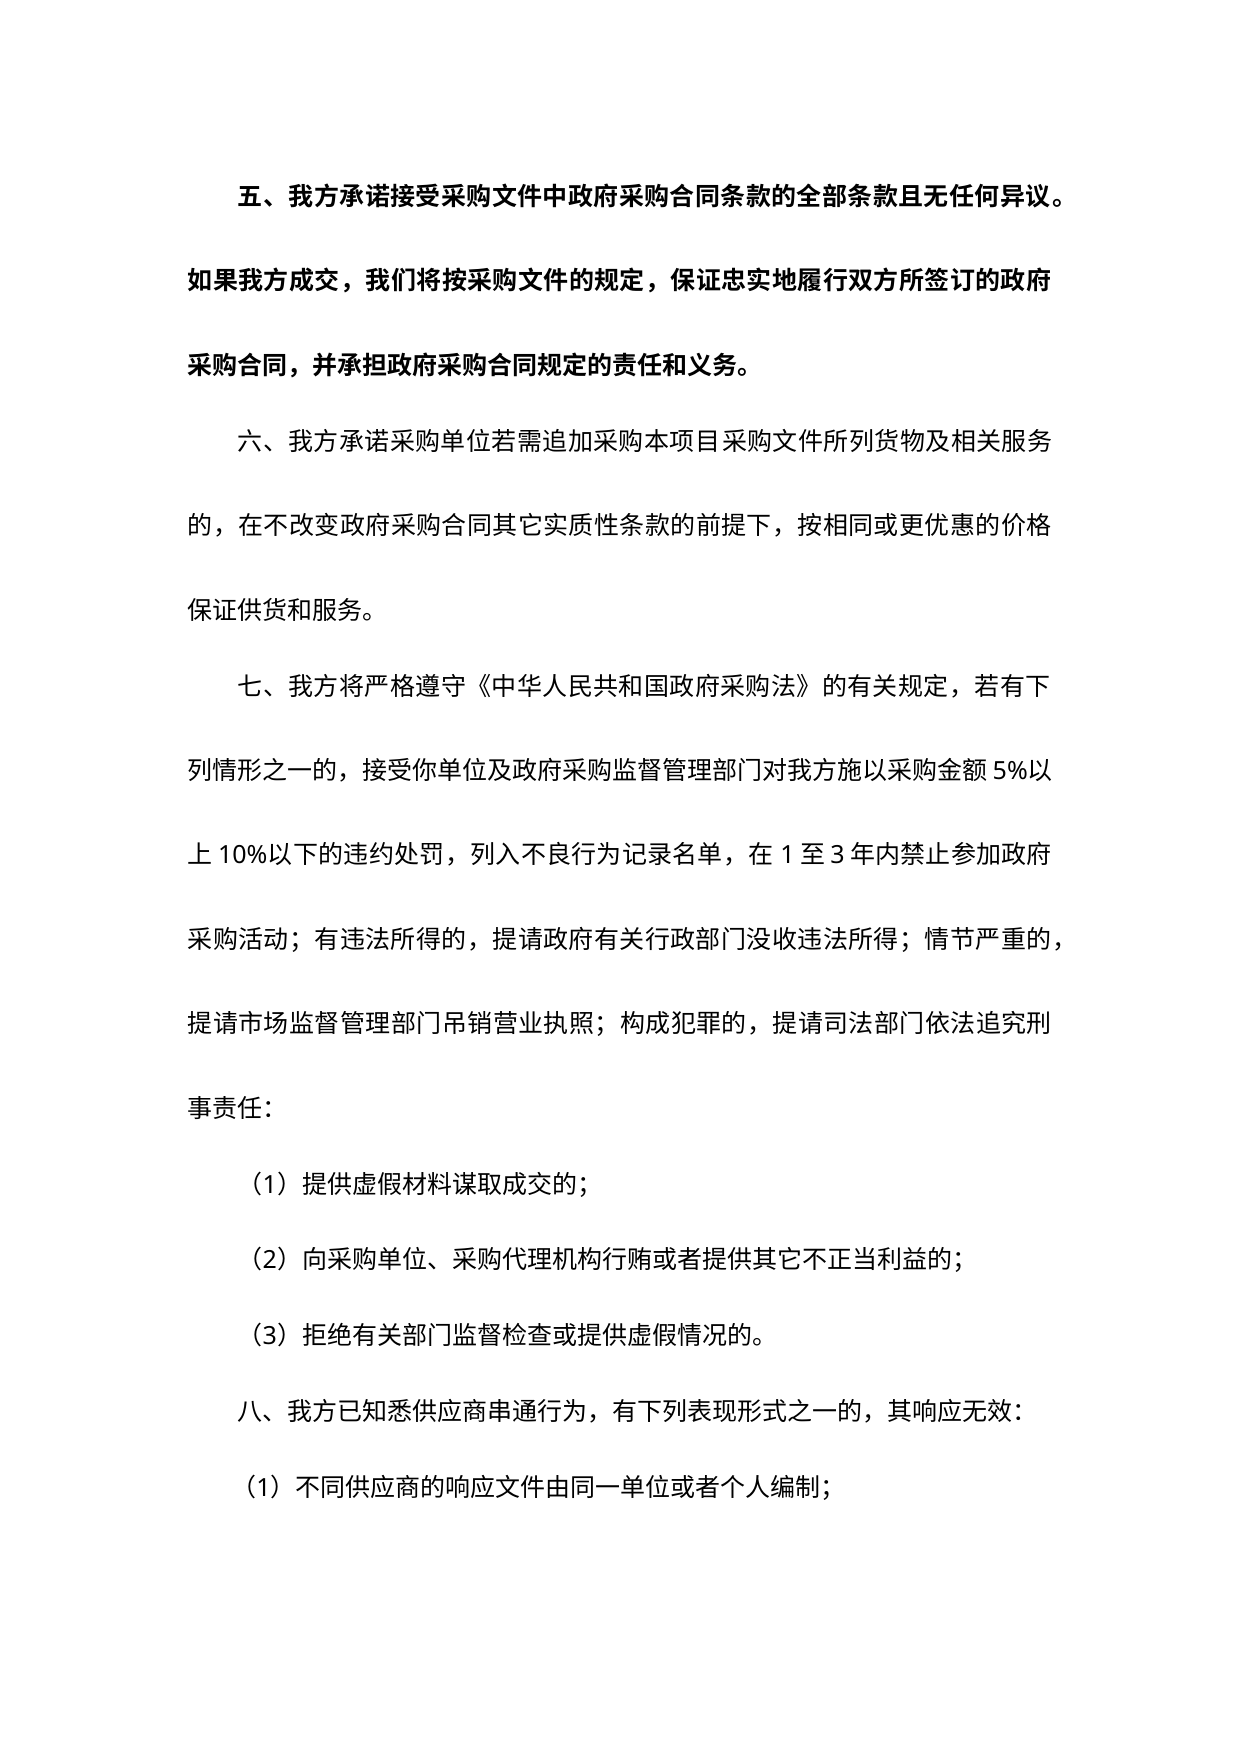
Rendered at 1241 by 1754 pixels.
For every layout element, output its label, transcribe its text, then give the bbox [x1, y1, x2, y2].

text 五、我方承诺接受采购文件中政府采购合同条款的全部条款且无任何异议。如果我方成交，我们将按采购文件的规定，保证忠实地履行双方所签订的政府采购合同，并承担政府采购合同规定的责任和义务。 [187, 162, 1053, 396]
text 七、我方将严格遵守《中华人民共和国政府采购法》的有关规定，若有下列情形之一的，接受你单位及政府采购监督管理部门对我方施以采购金额5%以上10%以下的违约处罚，列入不良行为记录名单，在1至3年内禁止参加政府采购活动；有违法所得的，提请政府有关行政部门没收违法所得；情节严重的，提请市场监督管理部门吊销营业执照；构成犯罪的，提请司法部门依法追究刑事责任： [187, 652, 1053, 1139]
text （2）向采购单位、采购代理机构行贿或者提供其它不正当利益的； [187, 1226, 1053, 1291]
text 六、我方承诺采购单位若需追加采购本项目采购文件所列货物及相关服务的，在不改变政府采购合同其它实质性条款的前提下，按相同或更优惠的价格保证供货和服务。 [187, 407, 1053, 641]
text 八、我方已知悉供应商串通行为，有下列表现形式之一的，其响应无效： [187, 1377, 1053, 1442]
text （1）不同供应商的响应文件由同一单位或者个人编制； [187, 1453, 1053, 1518]
text （1）提供虚假材料谋取成交的； [187, 1150, 1053, 1215]
text （3）拒绝有关部门监督检查或提供虚假情况的。 [187, 1301, 1053, 1366]
